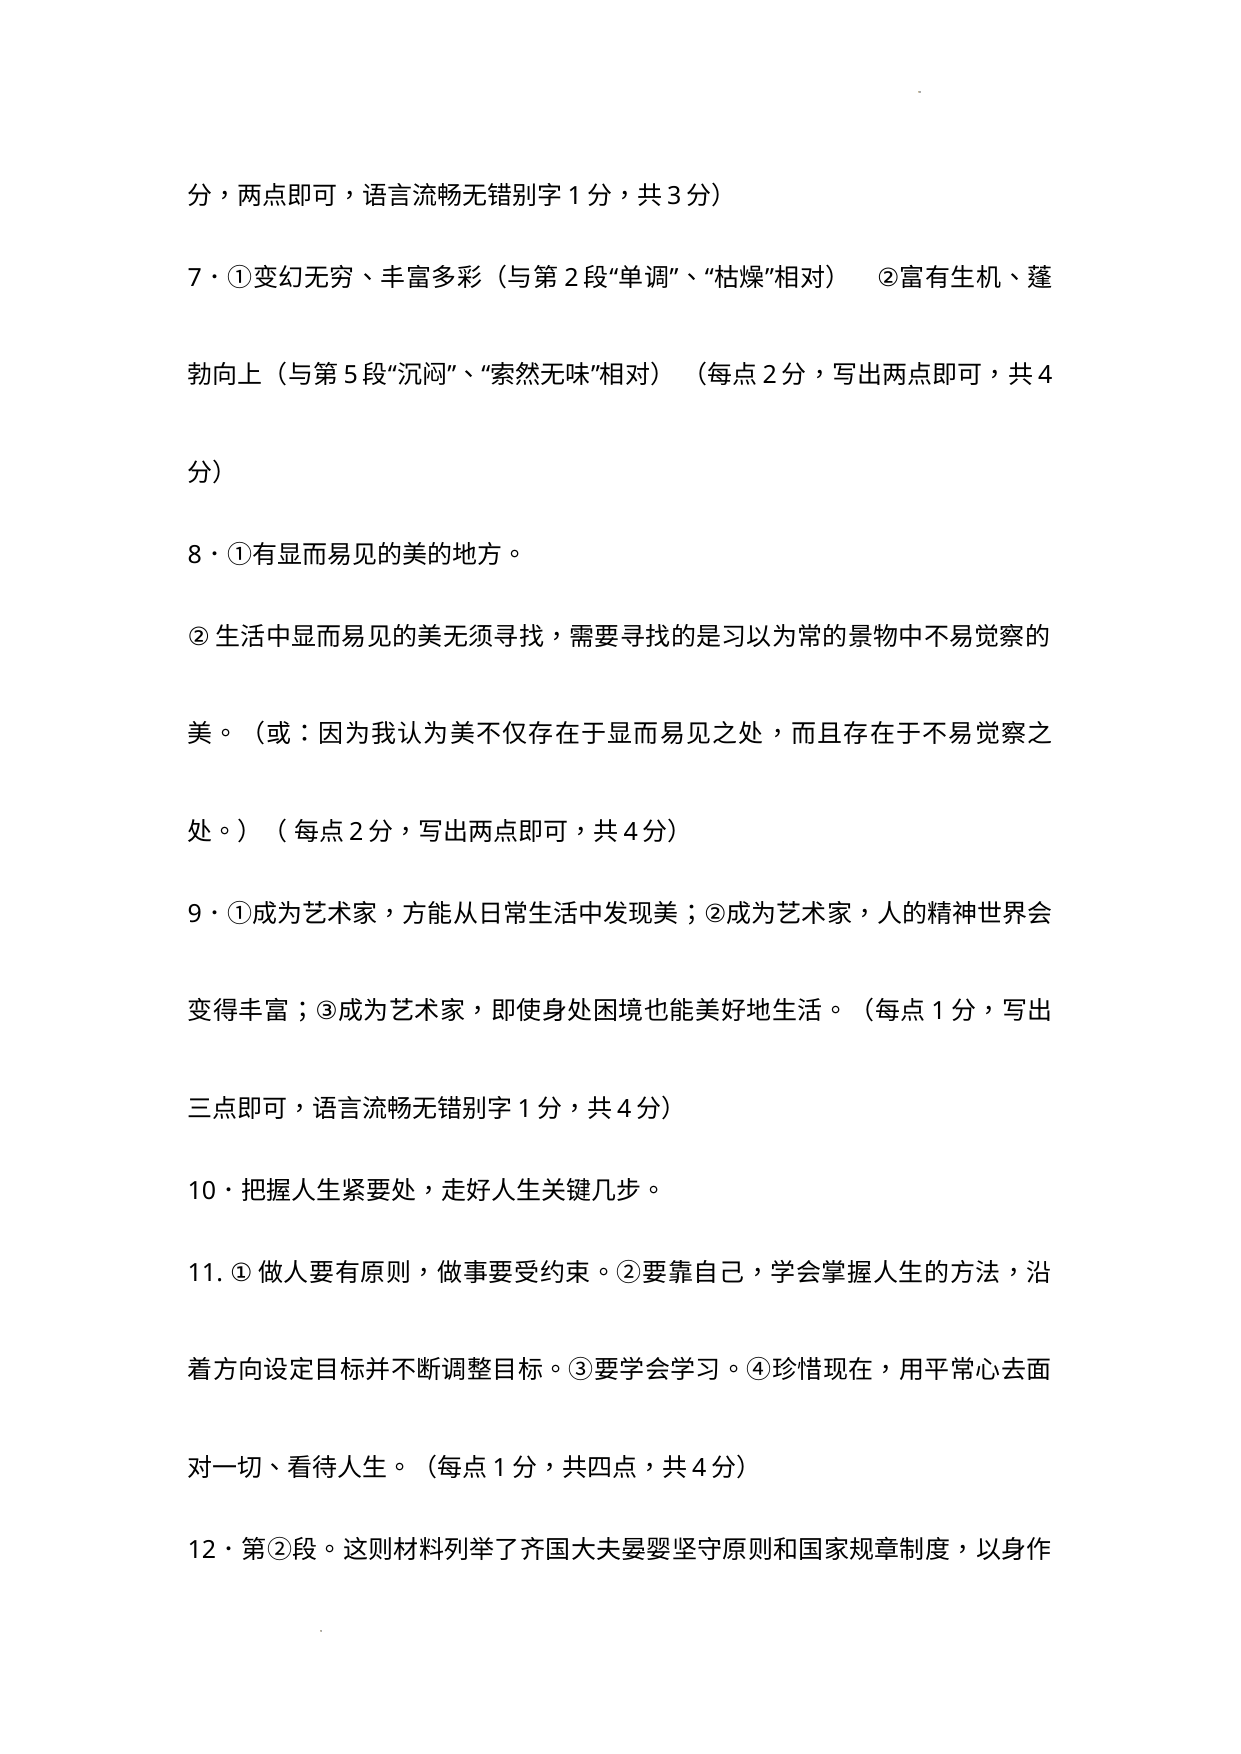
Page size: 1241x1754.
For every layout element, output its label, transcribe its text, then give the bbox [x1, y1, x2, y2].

text 8．①有显而易见的美的地方。 [187, 521, 1053, 586]
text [187, 162, 1053, 227]
text ②生活中显而易见的美无须寻找，需要寻找的是习以为常的景物中不易觉察的美。（或：因为我认为美不仅存在于显而易见之处，而且存在于不易觉察之处。）（ 每点2分，写出两点即可，共4分） [187, 603, 1053, 863]
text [187, 1516, 1053, 1581]
text 11. ①做人要有原则，做事要受约束。②要靠自己，学会掌握人生的方法，沿着方向设定目标并不断调整目标。③要学会学习。④珍惜现在，用平常心去面对一切、看待人生。（每点1分，共四点，共4分） [187, 1239, 1053, 1499]
text 9．①成为艺术家，方能从日常生活中发现美；②成为艺术家，人的精神世界会变得丰富；③成为艺术家，即使身处困境也能美好地生活。（每点1分，写出三点即可，语言流畅无错别字1分，共4分） [187, 880, 1053, 1140]
text 10．把握人生紧要处，走好人生关键几步。 [187, 1157, 1053, 1222]
text 7．①变幻无穷、丰富多彩（与第2段“单调”、“枯燥”相对） ②富有生机、蓬勃向上（与第5段“沉闷”、“索然无味”相对） （每点2分，写出两点即可，共4分） [187, 244, 1053, 504]
